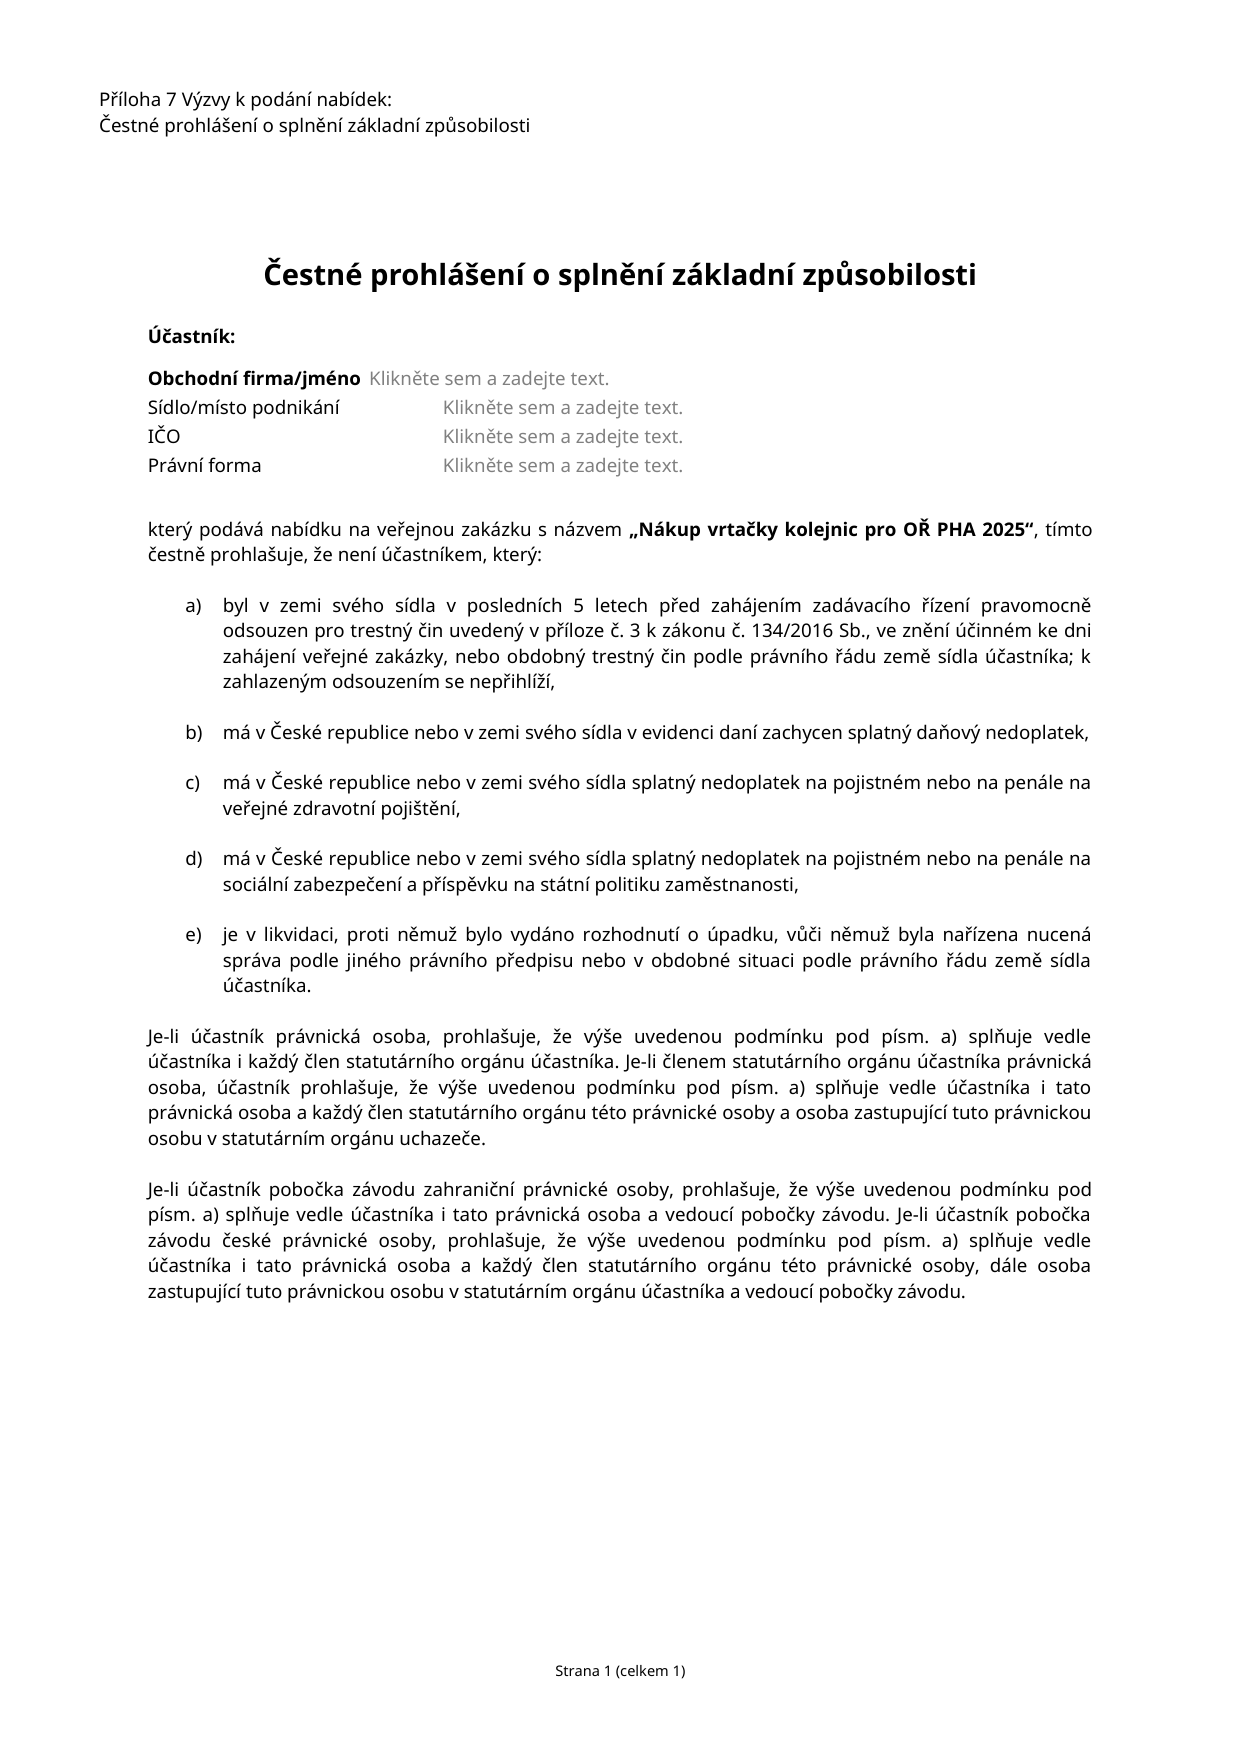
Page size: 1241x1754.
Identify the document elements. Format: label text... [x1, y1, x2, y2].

list je v likvidaci, proti němuž bylo vydáno rozhodnutí o úpadku, vůči němuž byla nařízena nucená správa podle jiného právního předpisu nebo v obdobné situaci podle právního řádu země sídla účastníka. [185, 922, 1093, 998]
text Je-li účastník právnická osoba, prohlašuje, že výše uvedenou podmínku pod písm. a) splňuje vedle účastníka i každý člen statutárního orgánu účastníka. Je-li členem statutárního orgánu účastníka právnická osoba, účastník prohlašuje, že výše uvedenou podmínku pod písm. a) splňuje vedle účastníka i tato právnická osoba a každý člen statutárního orgánu této právnické osoby a osoba zastupující tuto právnickou osobu v statutárním orgánu uchazeče. [148, 1023, 1093, 1151]
text Je-li účastník pobočka závodu zahraniční právnické osoby, prohlašuje, že výše uvedenou podmínku pod písm. a) splňuje vedle účastníka i tato právnická osoba a vedoucí pobočky závodu. Je-li účastník pobočka závodu české právnické osoby, prohlašuje, že výše uvedenou podmínku pod písm. a) splňuje vedle účastníka i tato právnická osoba a každý člen statutárního orgánu této právnické osoby, dále osoba zastupující tuto právnickou osobu v statutárním orgánu účastníka a vedoucí pobočky závodu. [148, 1176, 1093, 1304]
text Obchodní firma/jméno [148, 362, 1093, 391]
list byl v zemi svého sídla v posledních 5 letech před zahájením zadávacího řízení pravomocně odsouzen pro trestný čin uvedený v příloze č. 3 k zákonu č. 134/2016 Sb., ve znění účinném ke dni zahájení veřejné zakázky, nebo obdobný trestný čin podle právního řádu země sídla účastníka; k zahlazeným odsouzením se nepřihlíží, [185, 592, 1093, 694]
list má v České republice nebo v zemi svého sídla splatný nedoplatek na pojistném nebo na penále na veřejné zdravotní pojištění, [185, 769, 1093, 821]
text Účastník: [148, 318, 1093, 349]
list má v České republice nebo v zemi svého sídla splatný nedoplatek na pojistném nebo na penále na sociální zabezpečení a příspěvku na státní politiku zaměstnanosti, [185, 846, 1093, 897]
text Sídlo/místo podnikání [148, 391, 1093, 420]
text Právní forma [148, 449, 1093, 478]
text IČO [148, 420, 1093, 449]
title Čestné prohlášení o splnění základní způsobilosti [148, 254, 1093, 293]
text který podává nabídku na veřejnou zakázku s názvem „Nákup vrtačky kolejnic pro OŘ PHA 2025“, tímto čestně prohlašuje, že není účastníkem, který: [148, 516, 1093, 567]
list má v České republice nebo v zemi svého sídla v evidenci daní zachycen splatný daňový nedoplatek, [185, 719, 1093, 744]
